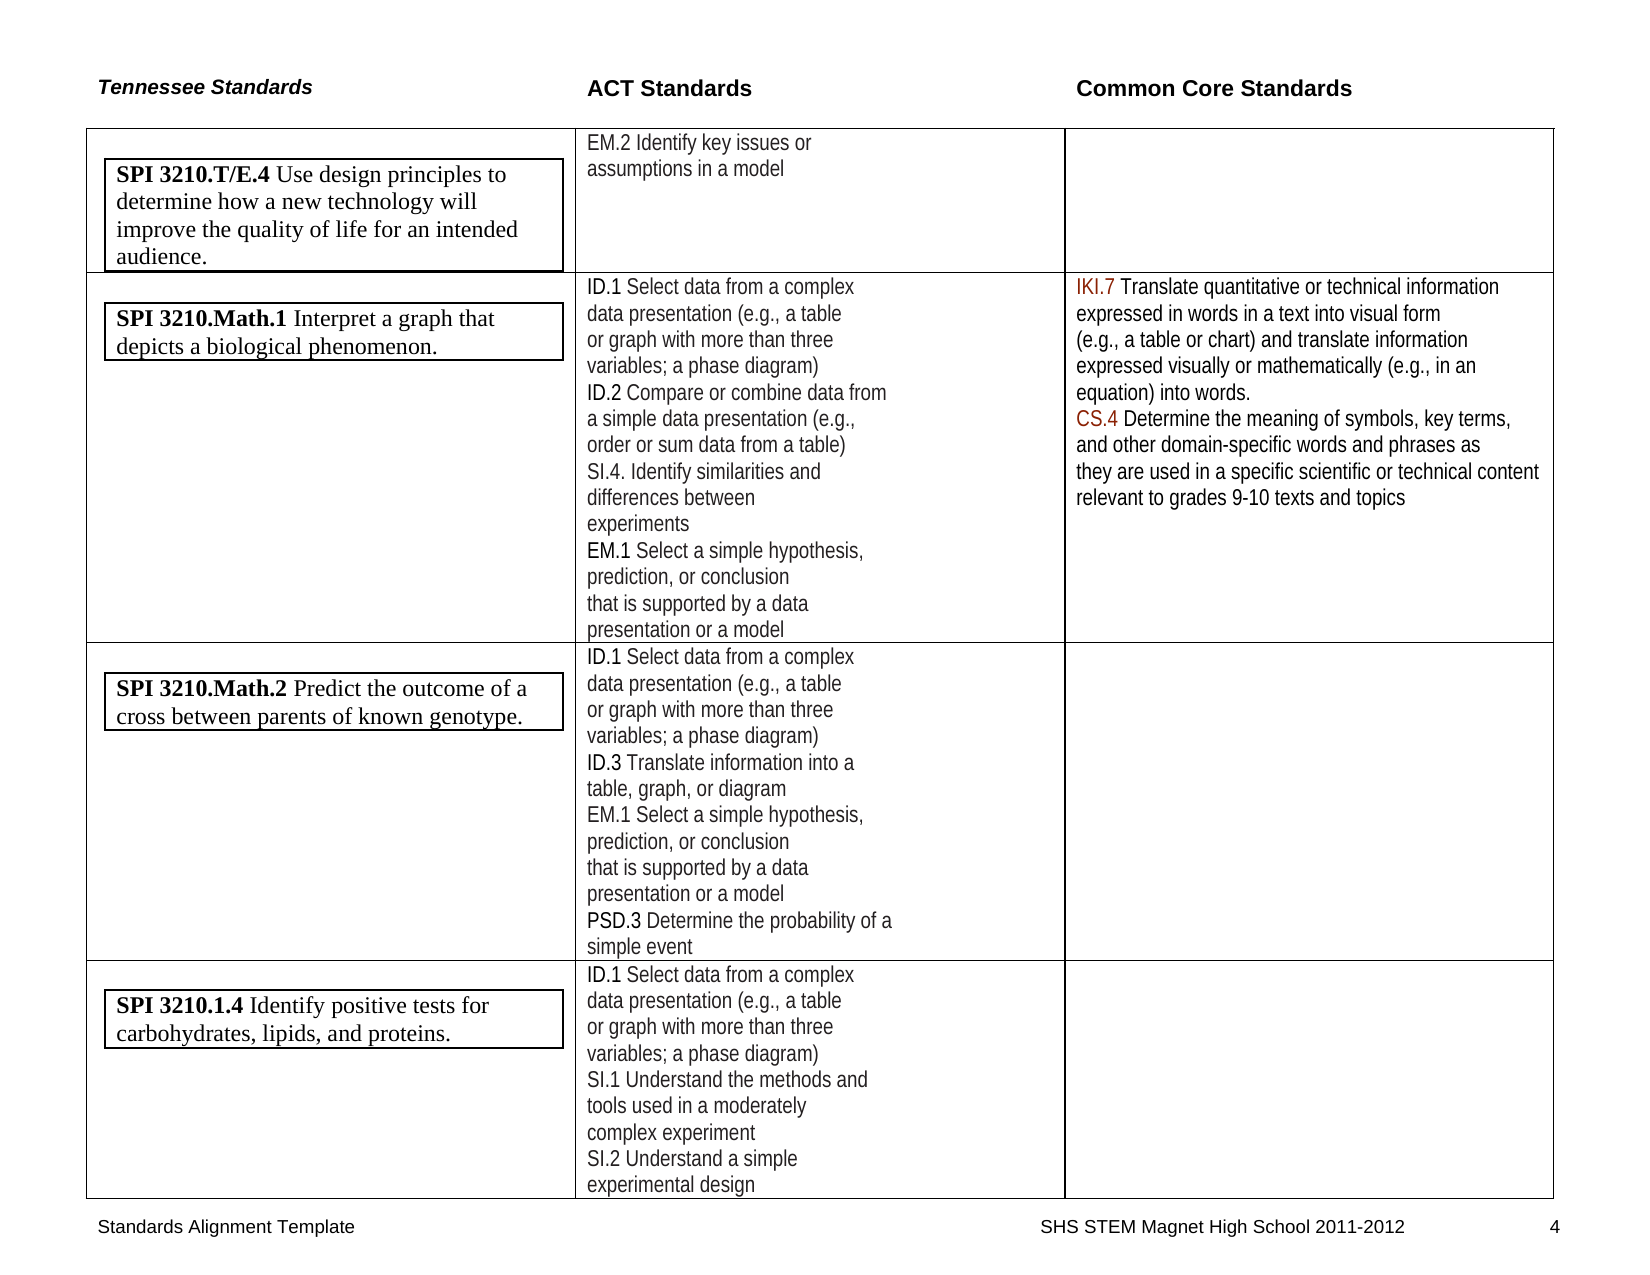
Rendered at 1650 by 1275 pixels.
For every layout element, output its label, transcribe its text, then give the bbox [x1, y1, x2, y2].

table_cell ID.1 Select data from a complex data presentation (e.g., a table or graph with more than three variables; a phase diagram) SI.1 Understand the methods and tools used in a moderately complex experiment SI.2 Understand a simple experimental design [576, 961, 1064, 1198]
table_cell [87, 129, 575, 272]
table_cell [1066, 129, 1553, 272]
table_cell ID.1 Select data from a complex data presentation (e.g., a table or graph with more than three variables; a phase diagram) ID.3 Translate information into a table, graph, or diagram EM.1 Select a simple hypothesis, prediction, or conclusion that is supported by a data presentation or a model PSD.3 Determine the probability of a simple event [576, 643, 1064, 959]
table_cell [1066, 643, 1553, 959]
table_header Common Core Standards [1065, 75, 1555, 128]
table_cell [87, 961, 575, 1198]
table_cell IKI.7 Translate quantitative or technical information expressed in words in a text into visual form (e.g., a table or chart) and translate information expressed visually or mathematically (e.g., in an equation) into words. CS.4 Determine the meaning of symbols, key terms, and other domain-specific words and phrases as they are used in a specific scientific or technical content relevant to grades 9-10 texts and topics [1066, 273, 1553, 642]
table_header ACT Standards [576, 75, 1065, 128]
table_cell [87, 643, 575, 959]
table_cell [87, 273, 575, 642]
table_cell EM.2 Identify key issues or assumptions in a model [576, 129, 1064, 272]
table_cell [1066, 961, 1553, 1198]
table_cell ID.1 Select data from a complex data presentation (e.g., a table or graph with more than three variables; a phase diagram) ID.2 Compare or combine data from a simple data presentation (e.g., order or sum data from a table) SI.4. Identify similarities and differences between experiments EM.1 Select a simple hypothesis, prediction, or conclusion that is supported by a data presentation or a model [576, 273, 1064, 642]
table_header Standards [86, 75, 576, 128]
